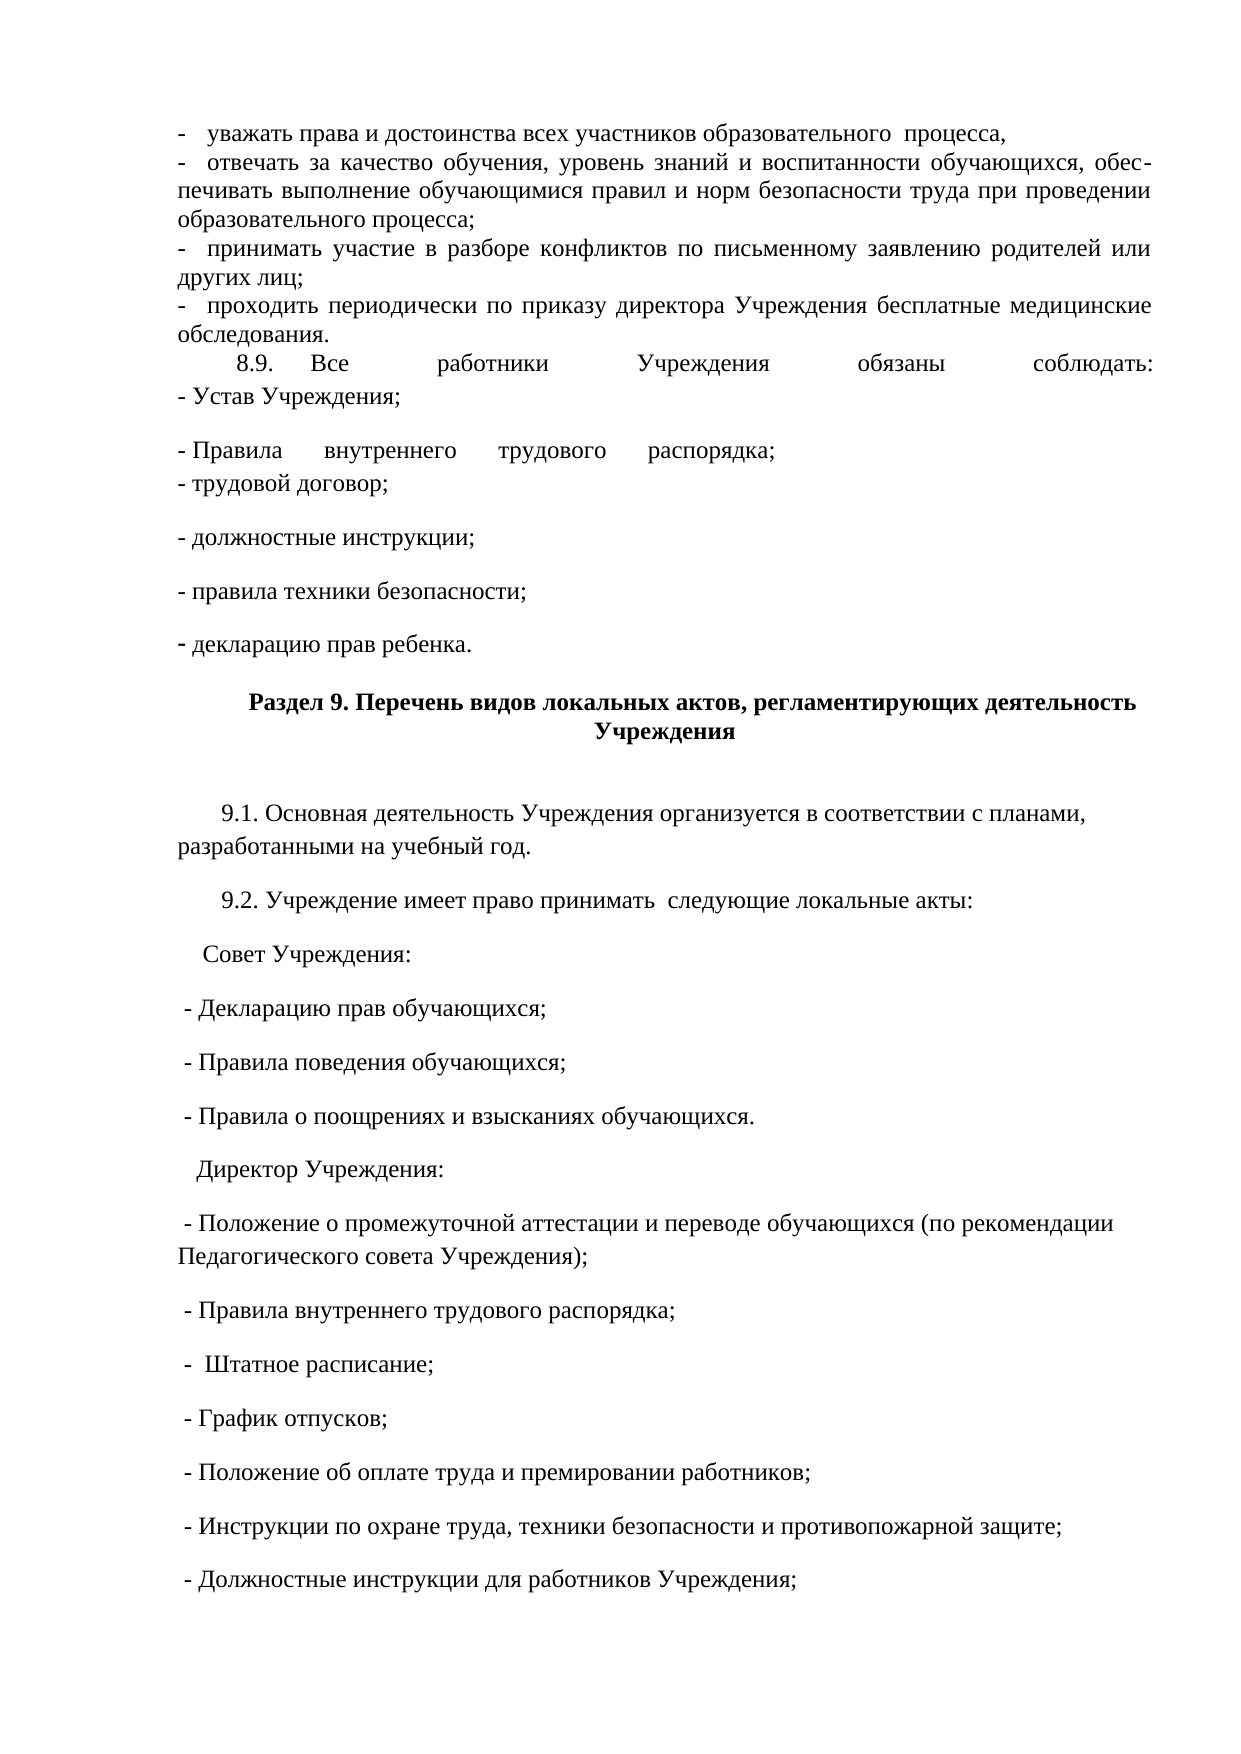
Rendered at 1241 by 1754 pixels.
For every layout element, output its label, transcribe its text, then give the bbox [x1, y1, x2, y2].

text - Должностные инструкции для работников Учреждения; [177, 1564, 1158, 1593]
text - правила техники безопасности; [177, 576, 635, 604]
text - Инструкции по охране труда, техники безопасности и противопожарной защите; [177, 1511, 1158, 1539]
list декларацию прав ребенка. [177, 629, 1152, 658]
text Директор Учреждения: [177, 1154, 1158, 1183]
text - График отпусков; [177, 1403, 1158, 1432]
list отвечать за качество обучения, уровень знаний и воспитанности обучающихся, обеспечивать выполнение обучающимися правил и норм безопасности труда при проведении образовательного процесса; [177, 147, 1152, 233]
list принимать участие в разборе конфликтов по письменному заявлению родителей или других лиц; [177, 233, 1152, 291]
text - Правила внутреннего трудового распорядка; - трудовой договор; [177, 435, 776, 497]
text - должностные инструкции; [177, 522, 635, 551]
text Совет Учреждения: [177, 939, 1152, 968]
text - Декларацию прав обучающихся; [177, 993, 1158, 1022]
text 9.1. Основная деятельность Учреждения организуется в соответствии с планами, разработанными на учебный год. [177, 798, 1158, 860]
text 9.2. Учреждение имеет право принимать следующие локальные акты: [177, 885, 1152, 914]
text - Правила внутреннего трудового распорядка; [177, 1295, 1158, 1324]
list проходить периодически по приказу директора Учреждения бесплатные медицинские обследования. [177, 291, 1152, 348]
text Раздел 9. Перечень видов локальных актов, регламентирующих деятельность Учреждения [177, 687, 1152, 744]
text 8.9. Все работники Учреждения обязаны соблюдать: - Устав Учреждения; [177, 348, 1154, 410]
text - Положение о промежуточной аттестации и переводе обучающихся (по рекомендации Педагогического совета Учреждения); [177, 1208, 1158, 1270]
text - Положение об оплате труда и премировании работников; [177, 1457, 1158, 1486]
text - Правила поведения обучающихся; [177, 1047, 1158, 1076]
list уважать права и достоинства всех участников образовательного процесса, [177, 118, 1152, 147]
text - Правила о поощрениях и взысканиях обучающихся. [177, 1101, 1158, 1129]
text - Штатное расписание; [177, 1349, 1158, 1378]
